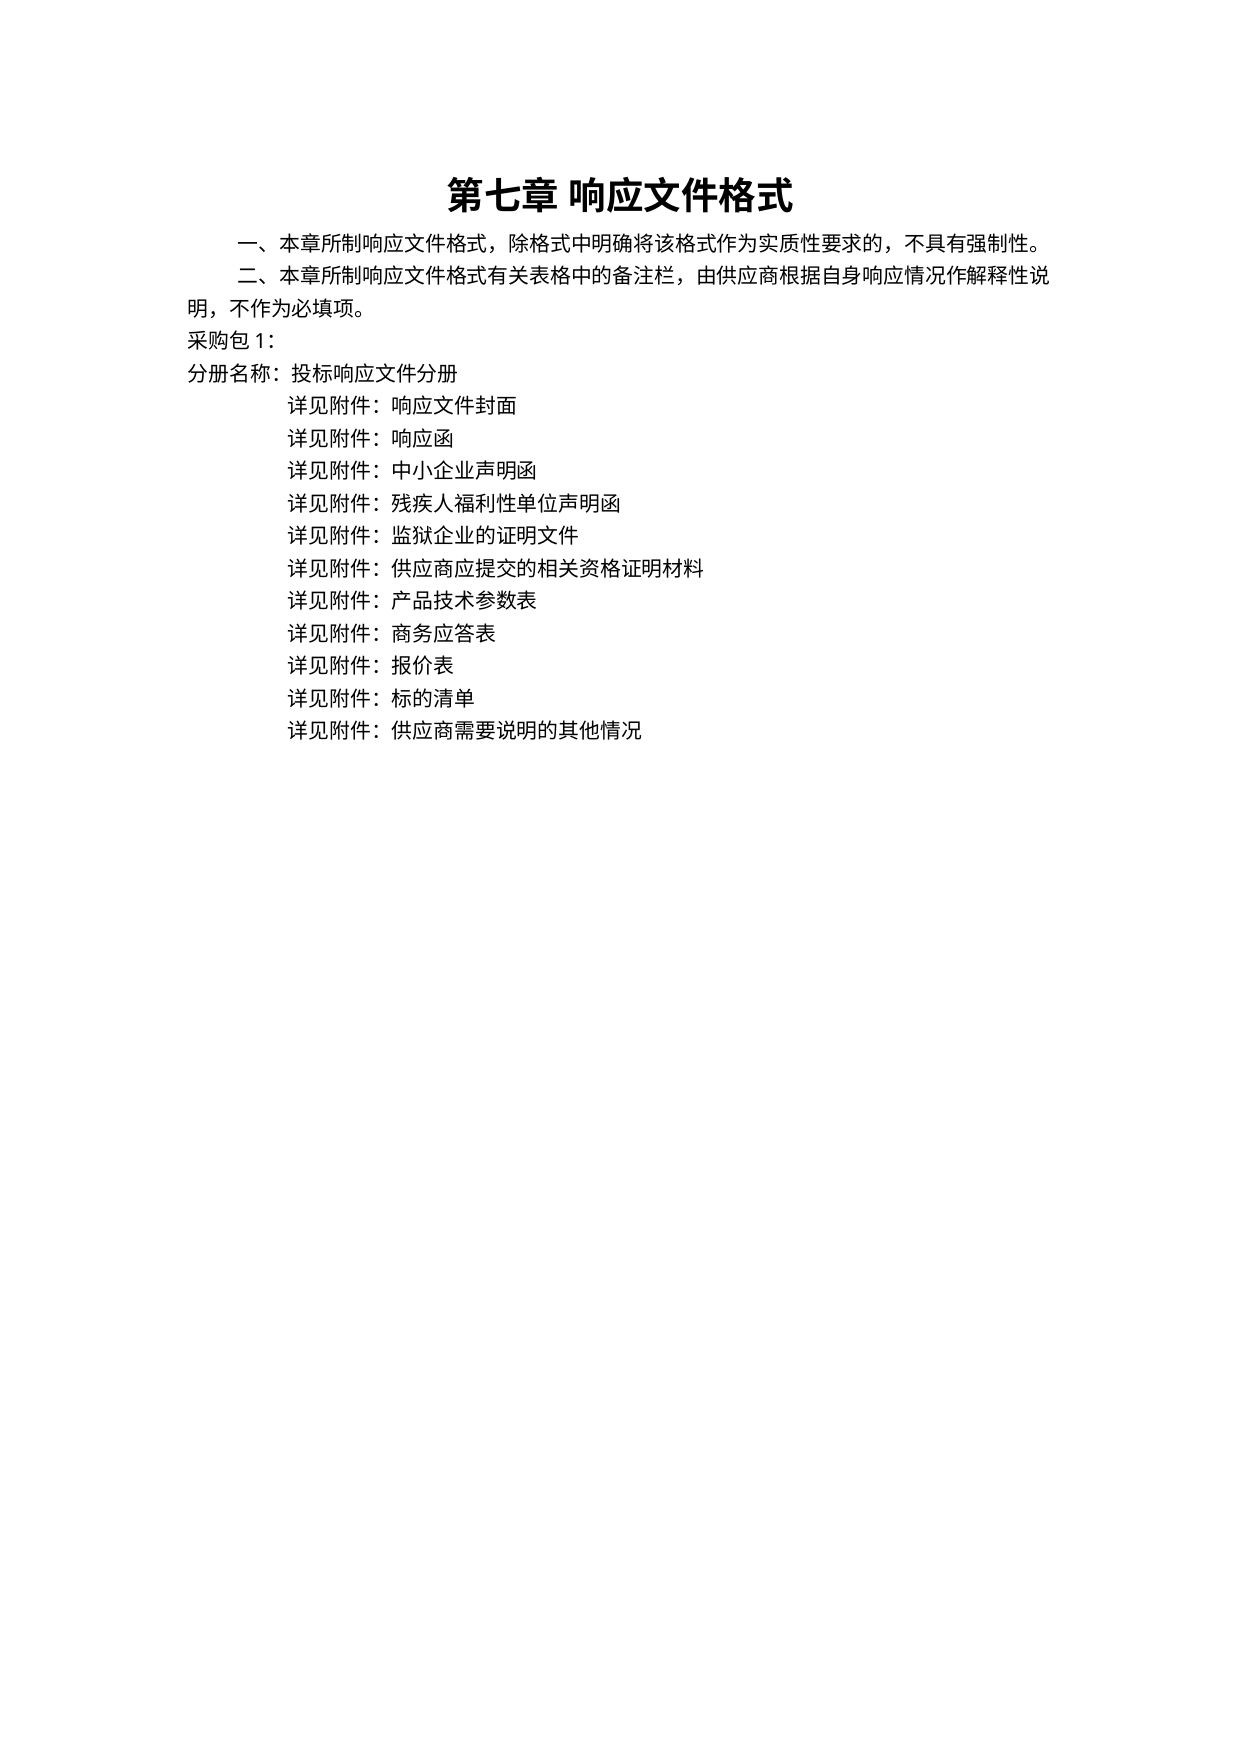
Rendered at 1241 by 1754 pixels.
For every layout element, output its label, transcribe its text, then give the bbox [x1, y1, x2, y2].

text 一、本章所制响应文件格式，除格式中明确将该格式作为实质性要求的，不具有强制性。 [187, 227, 1053, 259]
text 详见附件：响应文件封面 [187, 389, 1053, 422]
text 第七章 响应文件格式 [187, 162, 1053, 227]
text 二、本章所制响应文件格式有关表格中的备注栏，由供应商根据自身响应情况作解释性说明，不作为必填项。 [187, 259, 1053, 324]
text 详见附件：响应函 [187, 422, 1053, 454]
text 详见附件：供应商需要说明的其他情况 [187, 714, 1053, 747]
text 详见附件：报价表 [187, 649, 1053, 682]
text 详见附件：标的清单 [187, 682, 1053, 714]
text 详见附件：中小企业声明函 [187, 454, 1053, 487]
text 详见附件：残疾人福利性单位声明函 [187, 487, 1053, 519]
text 详见附件：监狱企业的证明文件 [187, 519, 1053, 552]
text 采购包1： [187, 324, 1053, 357]
text 详见附件：商务应答表 [187, 617, 1053, 649]
text 详见附件：产品技术参数表 [187, 584, 1053, 617]
text 分册名称：投标响应文件分册 [187, 357, 1053, 389]
text 详见附件：供应商应提交的相关资格证明材料 [187, 552, 1053, 584]
